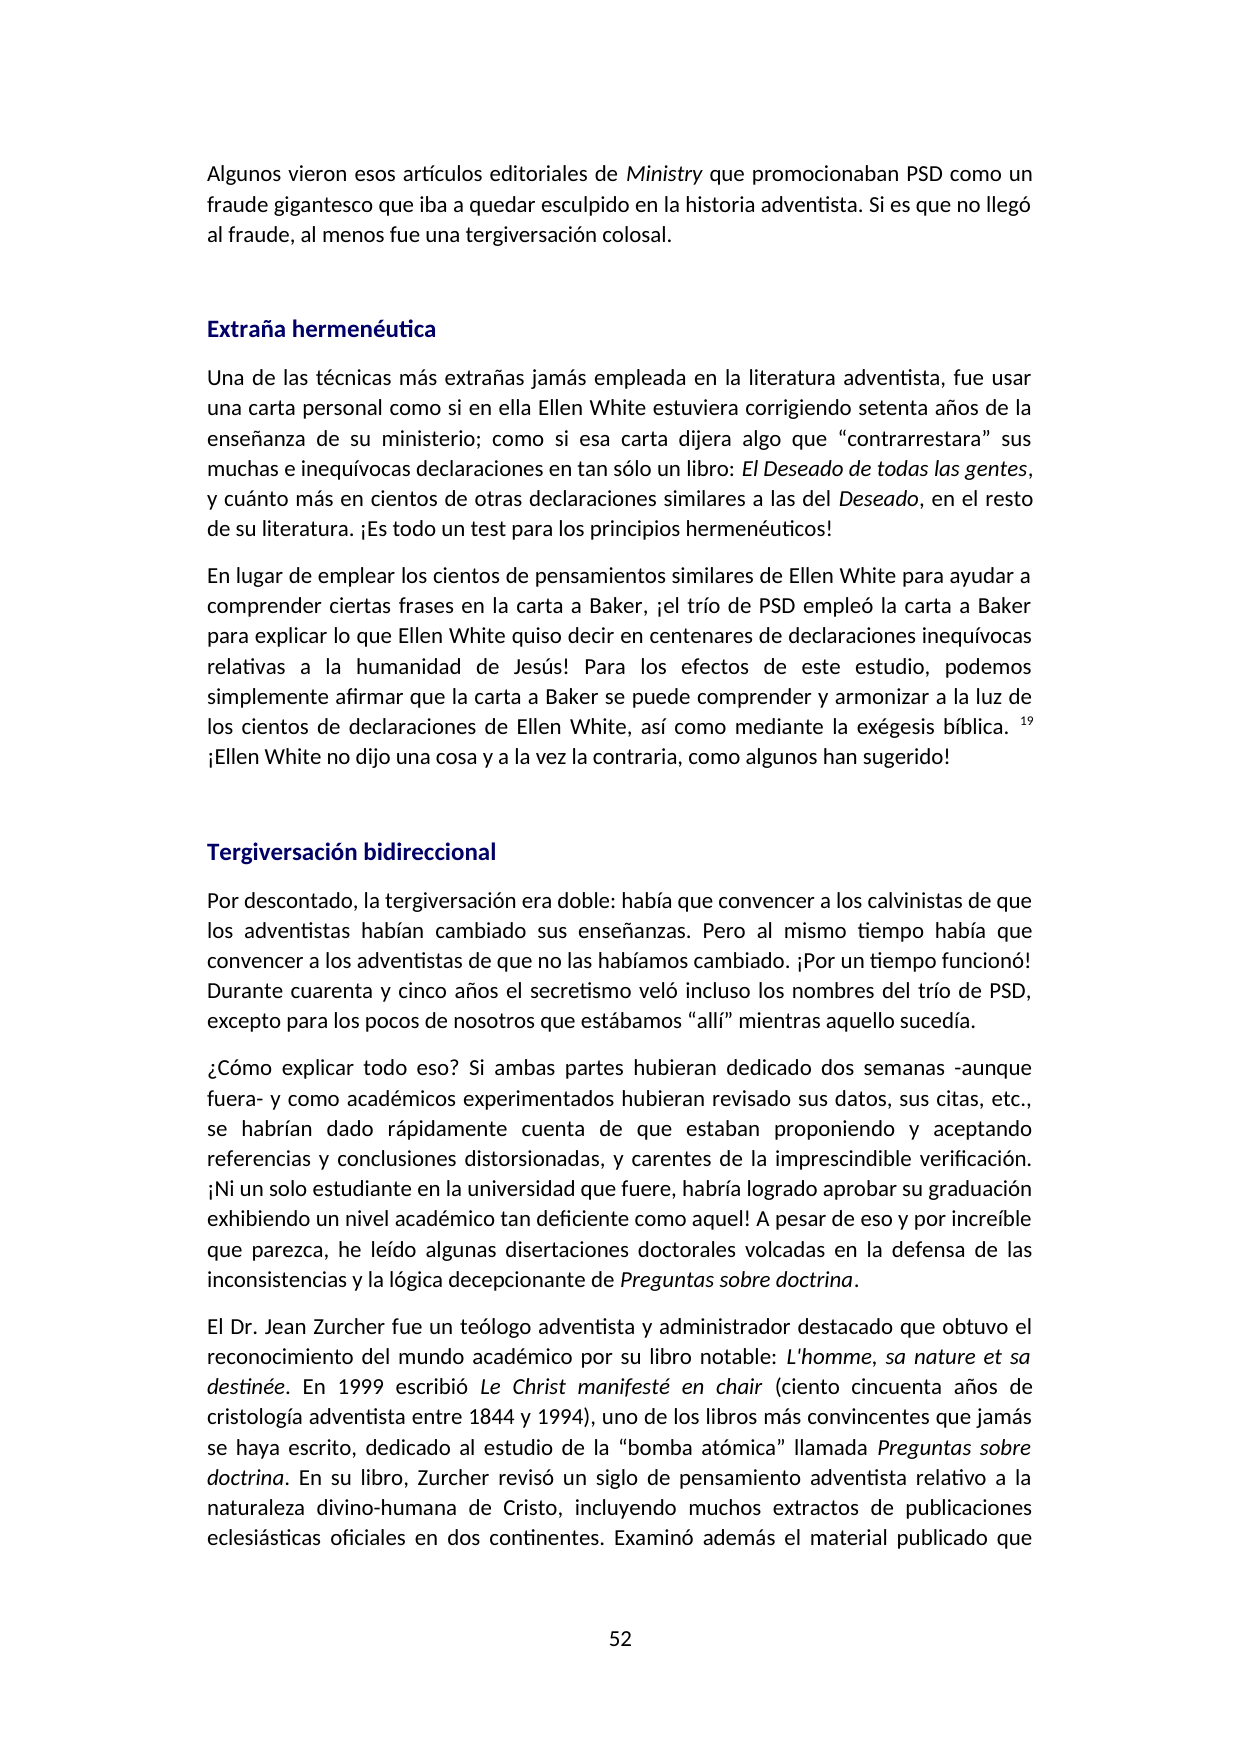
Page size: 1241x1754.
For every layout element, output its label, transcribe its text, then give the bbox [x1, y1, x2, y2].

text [207, 1312, 1033, 1551]
text Una de las técnicas más extrañas jamás empleada en la literatura adventista, fue usar una carta personal como si en ella Ellen White estuviera corrigiendo setenta años de la enseñanza de su ministerio; como si esa carta dijera algo que “contrarrestara” sus muchas e inequívocas declaraciones en tan sólo un libro: El Deseado de todas las gentes, y cuánto más en cientos de otras declaraciones similares a las del Deseado, en el resto de su literatura. ¡Es todo un test para los principios hermenéuticos! [207, 363, 1033, 542]
text Extraña hermenéutica [207, 314, 1033, 344]
text En lugar de emplear los cientos de pensamientos similares de Ellen White para ayudar a comprender ciertas frases en la carta a Baker, ¡el trío de PSD empleó la carta a Baker para explicar lo que Ellen White quiso decir en centenares de declaraciones inequívocas relativas a la humanidad de Jesús! Para los efectos de este estudio, podemos simplemente afirmar que la carta a Baker se puede comprender y armonizar a la luz de los cientos de declaraciones de Ellen White, así como mediante la exégesis bíblica. 19 ¡Ellen White no dijo una cosa y a la vez la contraria, como algunos han sugerido! [207, 561, 1033, 770]
text Tergiversación bidireccional [207, 836, 1033, 867]
text Algunos vieron esos artículos editoriales de Ministry que promocionaban PSD como un fraude gigantesco que iba a quedar esculpido en la historia adventista. Si es que no llegó al fraude, al menos fue una tergiversación colosal. [207, 159, 1033, 248]
text Por descontado, la tergiversación era doble: había que convencer a los calvinistas de que los adventistas habían cambiado sus enseñanzas. Pero al mismo tiempo había que convencer a los adventistas de que no las habíamos cambiado. ¡Por un tiempo funcionó! Durante cuarenta y cinco años el secretismo veló incluso los nombres del trío de PSD, excepto para los pocos de nosotros que estábamos “allí” mientras aquello sucedía. [207, 886, 1033, 1034]
text ¿Cómo explicar todo eso? Si ambas partes hubieran dedicado dos semanas -aunque fuera- y como académicos experimentados hubieran revisado sus datos, sus citas, etc., se habrían dado rápidamente cuenta de que estaban proponiendo y aceptando referencias y conclusiones distorsionadas, y carentes de la imprescindible verificación. ¡Ni un solo estudiante en la universidad que fuere, habría logrado aprobar su graduación exhibiendo un nivel académico tan deficiente como aquel! A pesar de eso y por increíble que parezca, he leído algunas disertaciones doctorales volcadas en la defensa de las inconsistencias y la lógica decepcionante de Preguntas sobre doctrina. [207, 1053, 1033, 1293]
